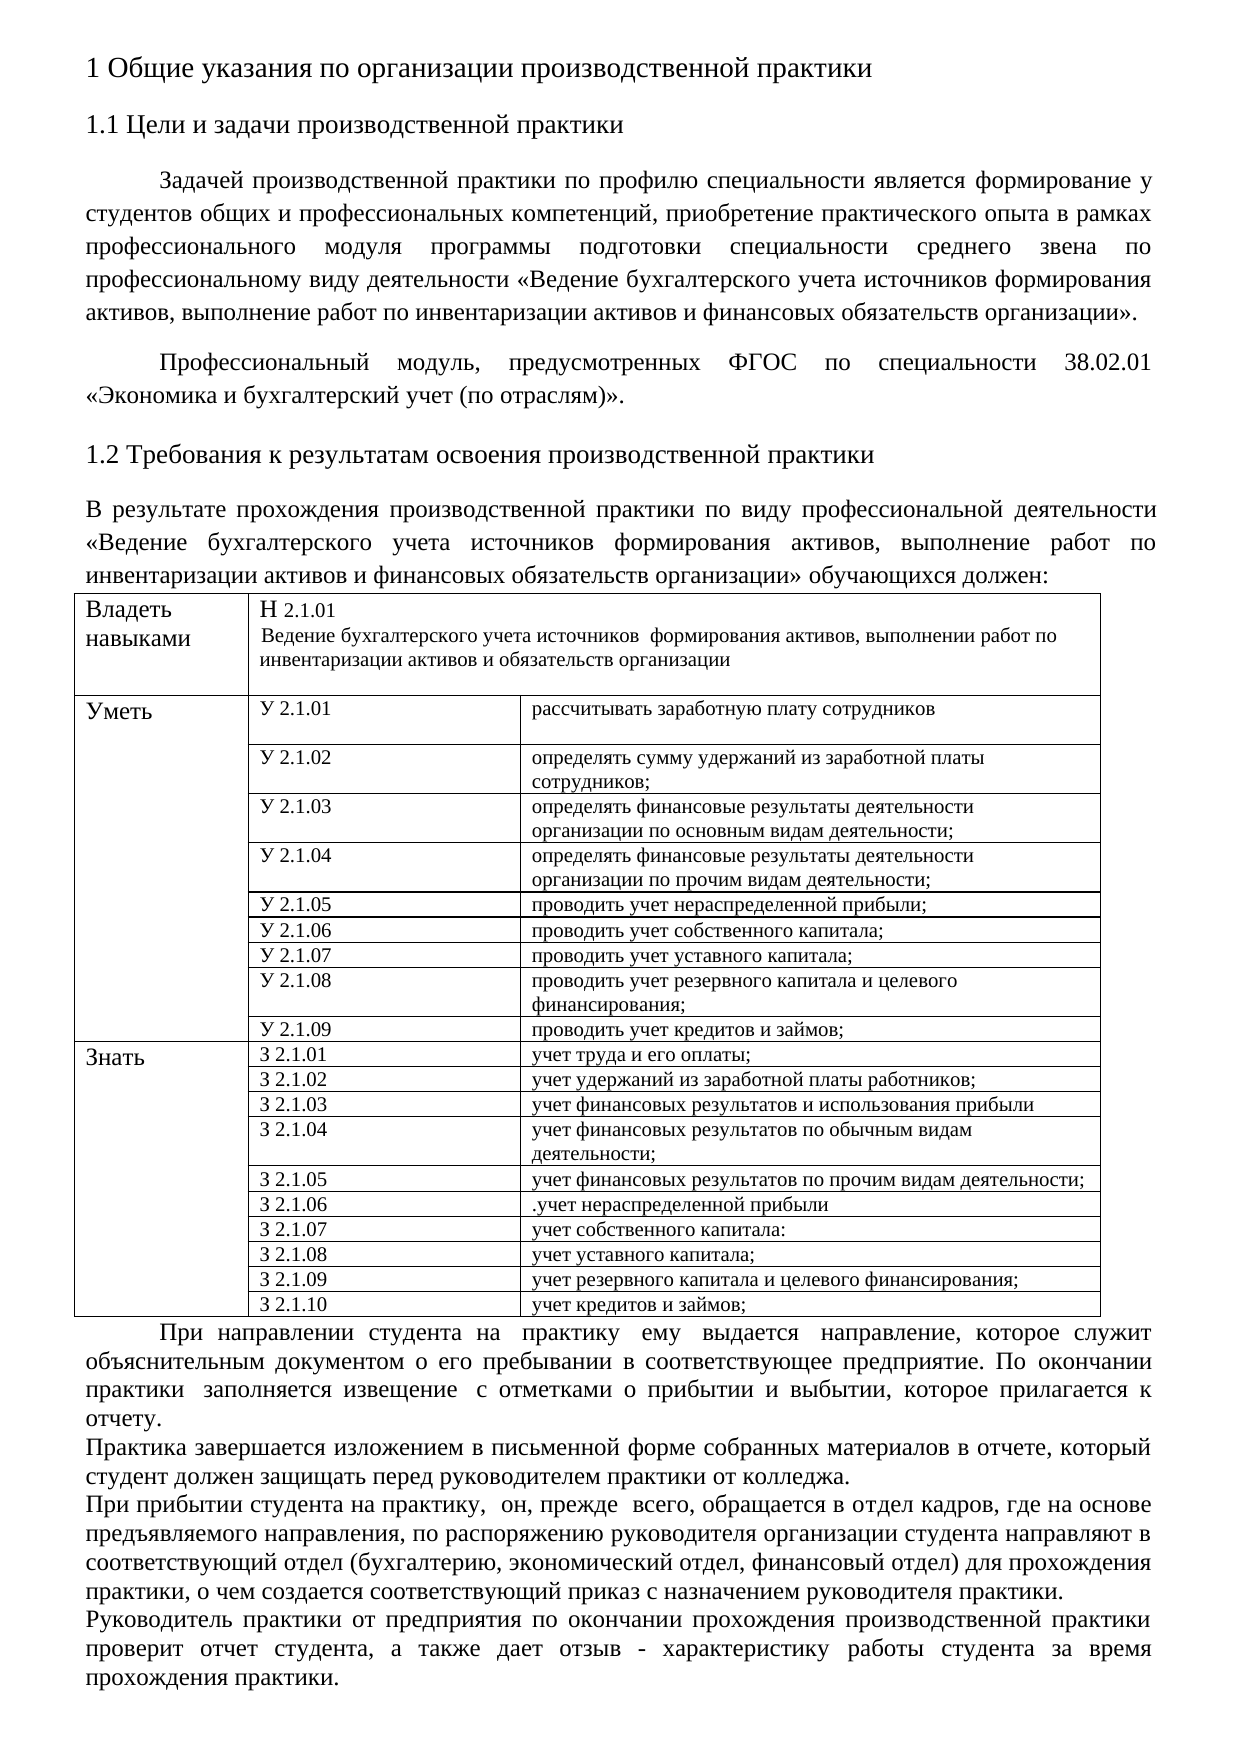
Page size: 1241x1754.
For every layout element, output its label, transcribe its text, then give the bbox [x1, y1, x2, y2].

text 1 Общие указания по организации производственной практики [85, 50, 1152, 83]
table_cell У 2.1.04 [249, 843, 520, 891]
table_cell У 2.1.02 [249, 745, 520, 793]
table_cell учет резервного капитала и целевого финансирования; [521, 1267, 1100, 1291]
table_cell учет уставного капитала; [521, 1242, 1100, 1266]
table_cell У 2.1.06 [249, 918, 520, 942]
text Задачей производственной практики по профилю специальности является формирование у студентов общих и профессиональных компетенций, приобретение практического опыта в рамках профессионального модуля программы подготовки специальности среднего звена по профессиональному виду деятельности «Ведение бухгалтерского учета источников формирования активов, выполнение работ по инвентаризации активов и финансовых обязательств организации». [85, 165, 1152, 326]
text Профессиональный модуль, предусмотренных ФГОС по специальности 38.02.01 «Экономика и бухгалтерский учет (по отраслям)». [85, 347, 1152, 408]
table_cell У 2.1.03 [249, 794, 520, 842]
table_cell определять финансовые результаты деятельности организации по прочим видам деятельности; [521, 843, 1100, 891]
table_cell З 2.1.02 [249, 1067, 520, 1091]
text При прибытии студента на практику, он, прежде всего, обращается в отдел кадров, где на основе предъявляемого направления, по распоряжению руководителя организации студента направляют в соответствующий отдел (бухгалтерию, экономический отдел, финансовый отдел) для прохождения практики, о чем создается соответствующий приказ с назначением руководителя практики. [85, 1489, 1152, 1604]
table_cell З 2.1.03 [249, 1092, 520, 1116]
text Руководитель практики от предприятия по окончании прохождения производственной практики проверит отчет студента, а также дает отзыв - характеристику работы студента за время прохождения практики. [85, 1604, 1152, 1691]
table_cell З 2.1.01 [249, 1042, 520, 1066]
table_cell .учет нераспределенной прибыли [521, 1192, 1100, 1216]
text 1.2 Требования к результатам освоения производственной практики [85, 438, 1153, 469]
text В результате прохождения производственной практики по виду профессиональной деятельности «Ведение бухгалтерского учета источников формирования активов, выполнение работ по инвентаризации активов и финансовых обязательств организации» обучающихся должен: [85, 494, 1157, 589]
table_cell З 2.1.07 [249, 1217, 520, 1241]
table_cell учет финансовых результатов и использования прибыли [521, 1092, 1100, 1116]
table_cell учет финансовых результатов по обычным видам деятельности; [521, 1117, 1100, 1165]
table_cell У 2.1.07 [249, 943, 520, 967]
table_cell учет финансовых результатов по прочим видам деятельности; [521, 1166, 1100, 1191]
table_header Н 2.1.01 Ведение бухгалтерского учета источников формирования активов, выполнении работ по инвентаризации активов и обязательств организации [249, 594, 1100, 695]
table_cell рассчитывать заработную плату сотрудников [521, 696, 1100, 744]
table_cell проводить учет собственного капитала; [521, 918, 1100, 942]
table_cell проводить учет уставного капитала; [521, 943, 1100, 967]
table_cell определять финансовые результаты деятельности организации по основным видам деятельности; [521, 794, 1100, 842]
text 1.1 Цели и задачи производственной практики [85, 108, 1184, 140]
table_cell Уметь [75, 696, 248, 1041]
table_cell З 2.1.08 [249, 1242, 520, 1266]
table_cell У 2.1.09 [249, 1017, 520, 1041]
text При направлении студента на практику ему выдается направление, которое служит объяснительным документом о его пребывании в соответствующее предприятие. По окончании практики заполняется извещение с отметками о прибытии и выбытии, которое прилагается к отчету. [85, 1317, 1152, 1432]
table_cell учет труда и его оплаты; [521, 1042, 1100, 1066]
table_cell проводить учет кредитов и займов; [521, 1017, 1100, 1041]
table_cell У 2.1.01 [249, 696, 520, 744]
table_cell учет удержаний из заработной платы работников; [521, 1067, 1100, 1091]
table_cell З 2.1.10 [249, 1292, 520, 1316]
table_cell З 2.1.04 [249, 1117, 520, 1165]
table_cell определять сумму удержаний из заработной платы сотрудников; [521, 745, 1100, 793]
table_header Владеть навыками [75, 594, 248, 695]
text Практика завершается изложением в письменной форме собранных материалов в отчете, который студент должен защищать перед руководителем практики от колледжа. [85, 1432, 1152, 1489]
table_cell учет собственного капитала: [521, 1217, 1100, 1241]
table_cell проводить учет резервного капитала и целевого финансирования; [521, 968, 1100, 1016]
table_cell З 2.1.06 [249, 1192, 520, 1216]
table_cell З 2.1.05 [249, 1166, 520, 1191]
table_cell учет кредитов и займов; [521, 1292, 1100, 1316]
table_cell У 2.1.08 [249, 968, 520, 1016]
table_cell проводить учет нераспределенной прибыли; [521, 893, 1100, 916]
table_cell З 2.1.09 [249, 1267, 520, 1291]
table_cell У 2.1.05 [249, 893, 520, 916]
table_cell Знать [75, 1042, 248, 1316]
